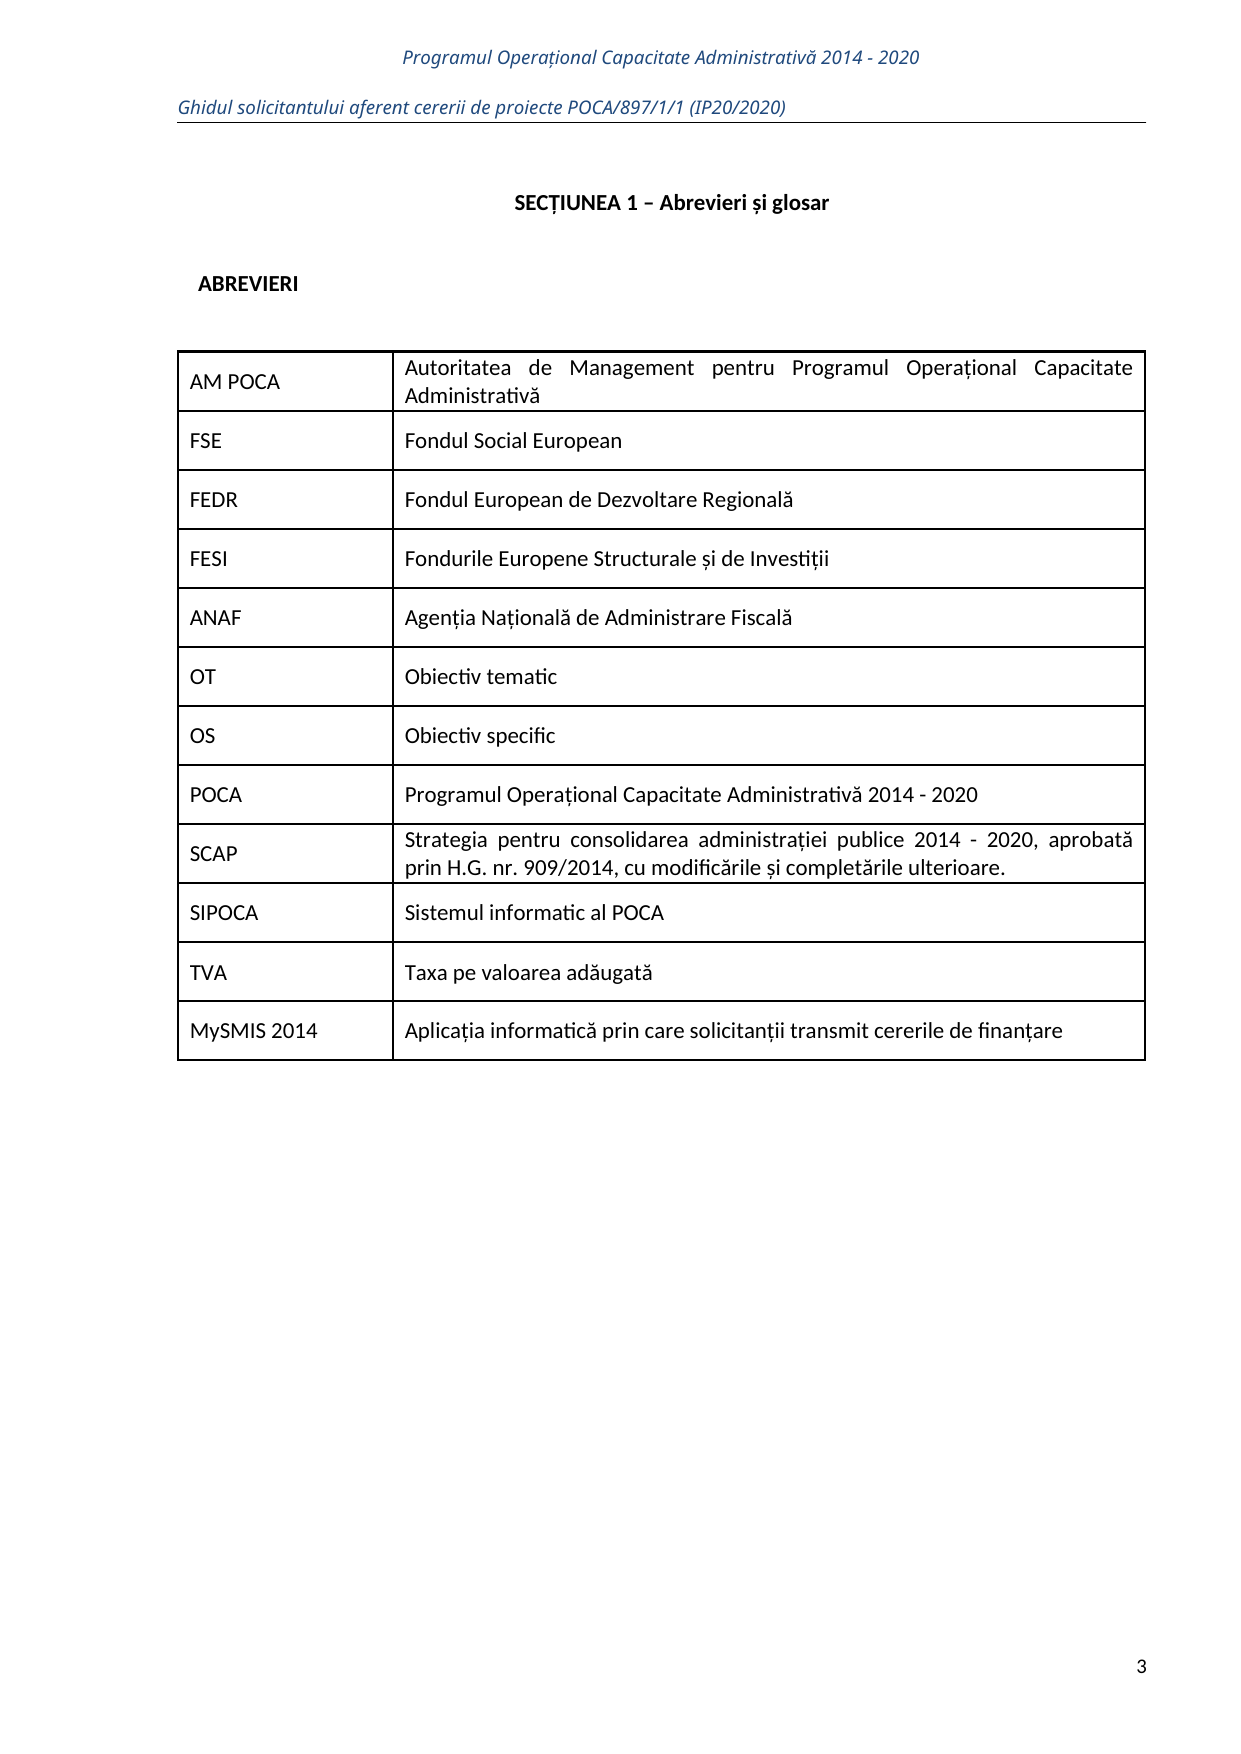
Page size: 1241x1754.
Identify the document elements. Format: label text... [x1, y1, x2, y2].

table_cell Programul Operaţional Capacitate Administrativă 2014 - 2020 [394, 766, 1144, 823]
table_cell FEDR [179, 471, 392, 528]
table_cell Obiectiv tematic [394, 648, 1144, 705]
table_header Autoritatea de Management pentru Programul Operațional Capacitate Administrativă [394, 353, 1144, 409]
table_cell SIPOCA [179, 884, 392, 941]
table_cell Sistemul informatic al POCA [394, 884, 1144, 941]
subtitle ABREVIERI [177, 269, 1146, 297]
table_cell OT [179, 648, 392, 705]
table_header AM POCA [179, 353, 392, 409]
table_cell MySMIS 2014 [179, 1002, 392, 1059]
table_cell ANAF [179, 589, 392, 646]
table_cell Aplicația informatică prin care solicitanții transmit cererile de finanțare [394, 1002, 1144, 1059]
table_cell Taxa pe valoarea adăugată [394, 943, 1144, 1000]
table_cell TVA [179, 943, 392, 1000]
table_cell Agenția Națională de Administrare Fiscală [394, 589, 1144, 646]
table_cell FSE [179, 412, 392, 468]
table_cell Obiectiv specific [394, 707, 1144, 764]
table_cell Fondul Social European [394, 412, 1144, 468]
table_cell Fondurile Europene Structurale și de Investiții [394, 530, 1144, 587]
table_cell OS [179, 707, 392, 764]
table_cell Fondul European de Dezvoltare Regională [394, 471, 1144, 528]
table_cell FESI [179, 530, 392, 587]
subtitle SECȚIUNEA 1 – Abrevieri și glosar [198, 188, 1146, 216]
table_cell POCA [179, 766, 392, 823]
table_cell Strategia pentru consolidarea administrației publice 2014 - 2020, aprobată prin H.G. nr. 909/2014, cu modificările și completările ulterioare. [394, 825, 1144, 882]
table_cell SCAP [179, 825, 392, 882]
